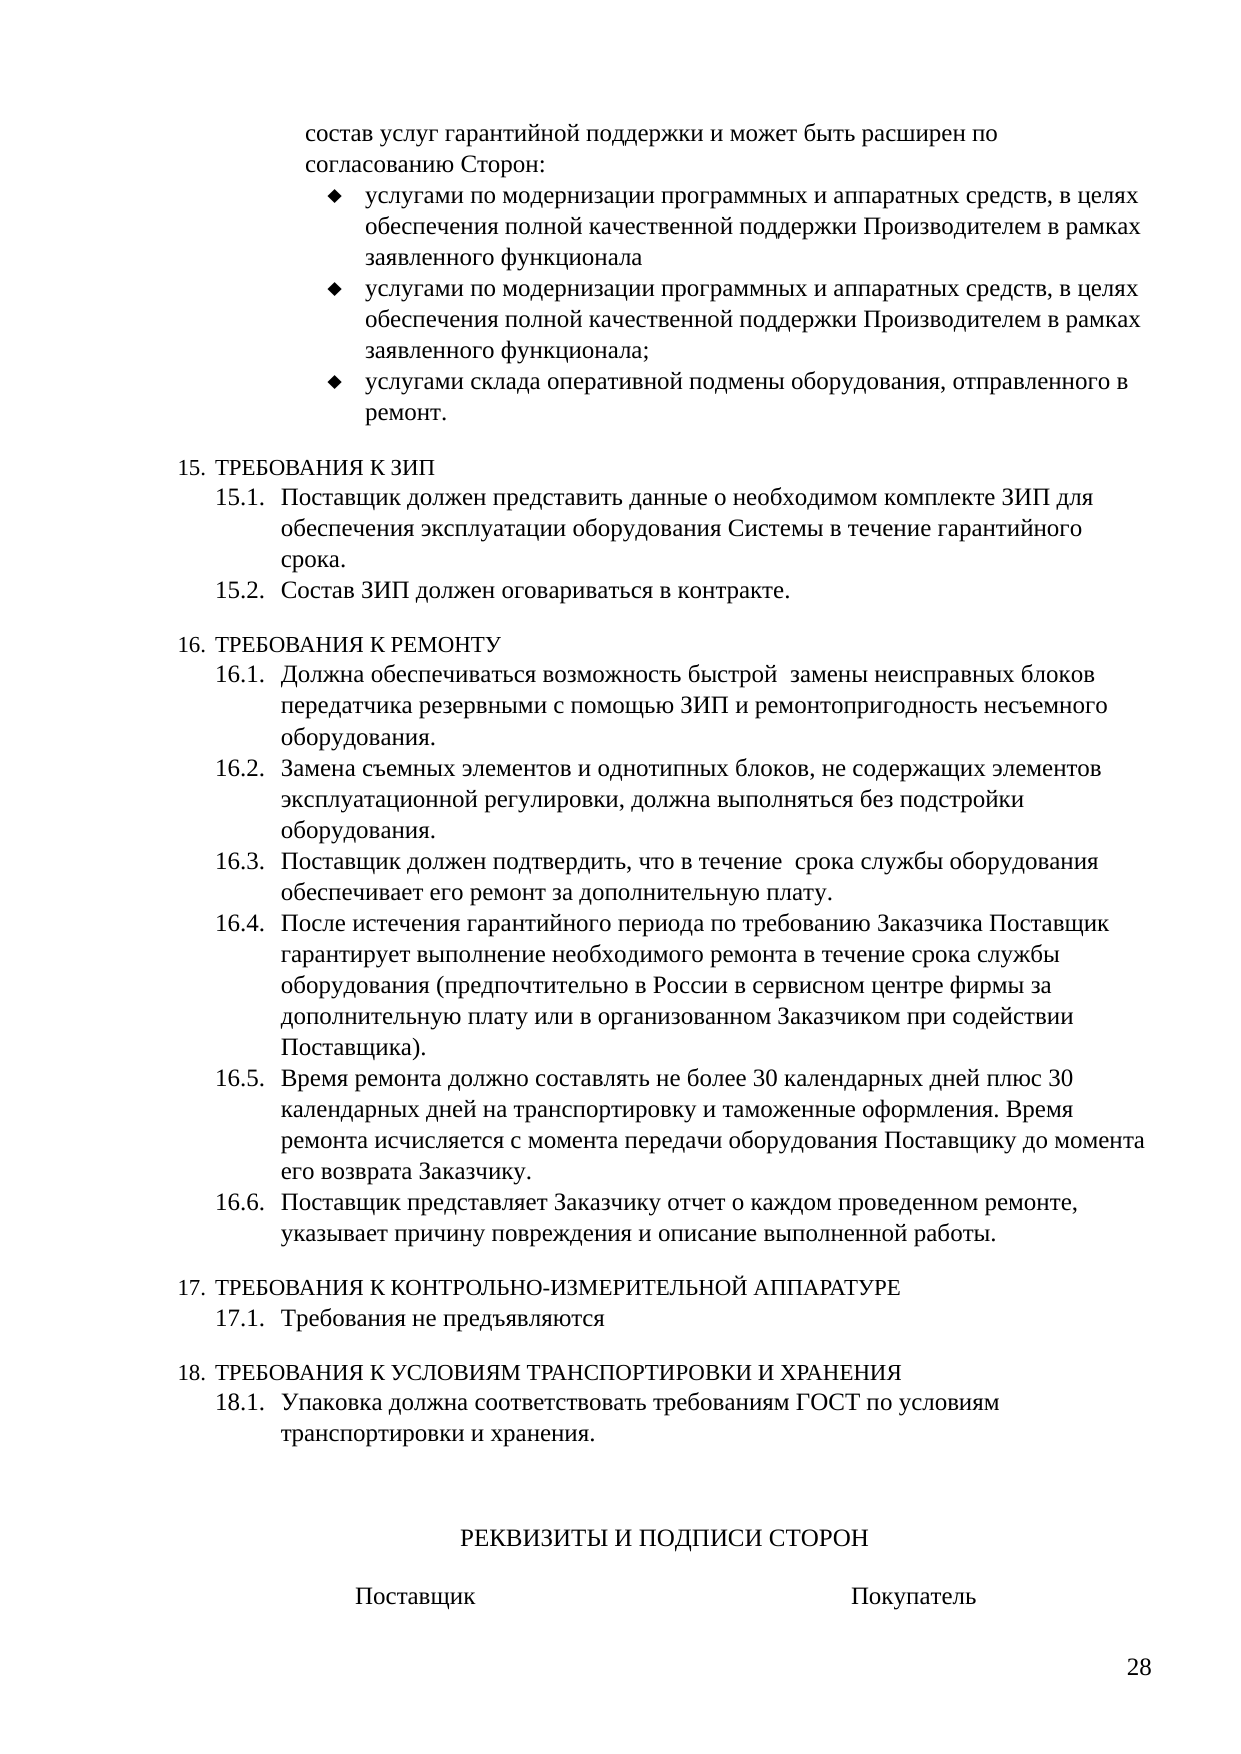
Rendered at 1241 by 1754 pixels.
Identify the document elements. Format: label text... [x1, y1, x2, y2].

list Поставщик представляет Заказчику отчет о каждом проведенном ремонте, указывает причину повреждения и описание выполненной работы. [215, 1187, 1152, 1247]
list Время ремонта должно составлять не более 30 календарных дней плюс 30 календарных дней на транспортировку и таможенные оформления. Время ремонта исчисляется с момента передачи оборудования Поставщику до момента его возврата Заказчику. [215, 1063, 1152, 1185]
list Поставщик должен подтвердить, что в течение срока службы оборудования обеспечивает его ремонт за дополнительную плату. [215, 846, 1152, 906]
list Должна обеспечиваться возможность быстрой замены неисправных блоков передатчика резервными с помощью ЗИП и ремонтопригодность несъемного оборудования. [215, 659, 1152, 750]
list Упаковка должна соответствовать требованиям ГОСТ по условиям транспортировки и хранения. [215, 1387, 1152, 1447]
table_header Поставщик [166, 1581, 664, 1610]
list услугами по модернизации программных и аппаратных средств, в целях обеспечения полной качественной поддержки Производителем в рамках заявленного функционала; [327, 273, 1152, 364]
list Замена съемных элементов и однотипных блоков, не содержащих элементов эксплуатационной регулировки, должна выполняться без подстройки оборудования. [215, 753, 1152, 843]
list После истечения гарантийного периода по требованию Заказчика Поставщик гарантирует выполнение необходимого ремонта в течение срока службы оборудования (предпочтительно в России в сервисном центре фирмы за дополнительную плату или в организованном Заказчиком при содействии Поставщика). [215, 908, 1152, 1061]
table_header Покупатель [664, 1581, 1163, 1610]
text РЕКВИЗИТЫ И ПОДПИСИ СТОРОН [177, 1523, 1152, 1552]
subtitle ТРЕБОВАНИЯ К РЕМОНТУ [177, 631, 1152, 657]
list услугами склада оперативной подмены оборудования, отправленного в ремонт. [327, 366, 1152, 426]
list Требования не предъявляются [215, 1303, 1152, 1332]
subtitle ТРЕБОВАНИЯ К ЗИП [177, 453, 1152, 480]
list Поставщик должен представить данные о необходимом комплекте ЗИП для обеспечения эксплуатации оборудования Системы в течение гарантийного срока. [215, 482, 1152, 573]
list Состав ЗИП должен оговариваться в контракте. [215, 575, 1152, 604]
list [252, 118, 1152, 178]
subtitle ТРЕБОВАНИЯ К КОНТРОЛЬНО-ИЗМЕРИТЕЛЬНОЙ АППАРАТУРЕ [177, 1274, 1152, 1301]
list услугами по модернизации программных и аппаратных средств, в целях обеспечения полной качественной поддержки Производителем в рамках заявленного функционала [327, 180, 1152, 271]
subtitle ТРЕБОВАНИЯ К УСЛОВИЯМ ТРАНСПОРТИРОВКИ И ХРАНЕНИЯ [177, 1359, 1152, 1385]
